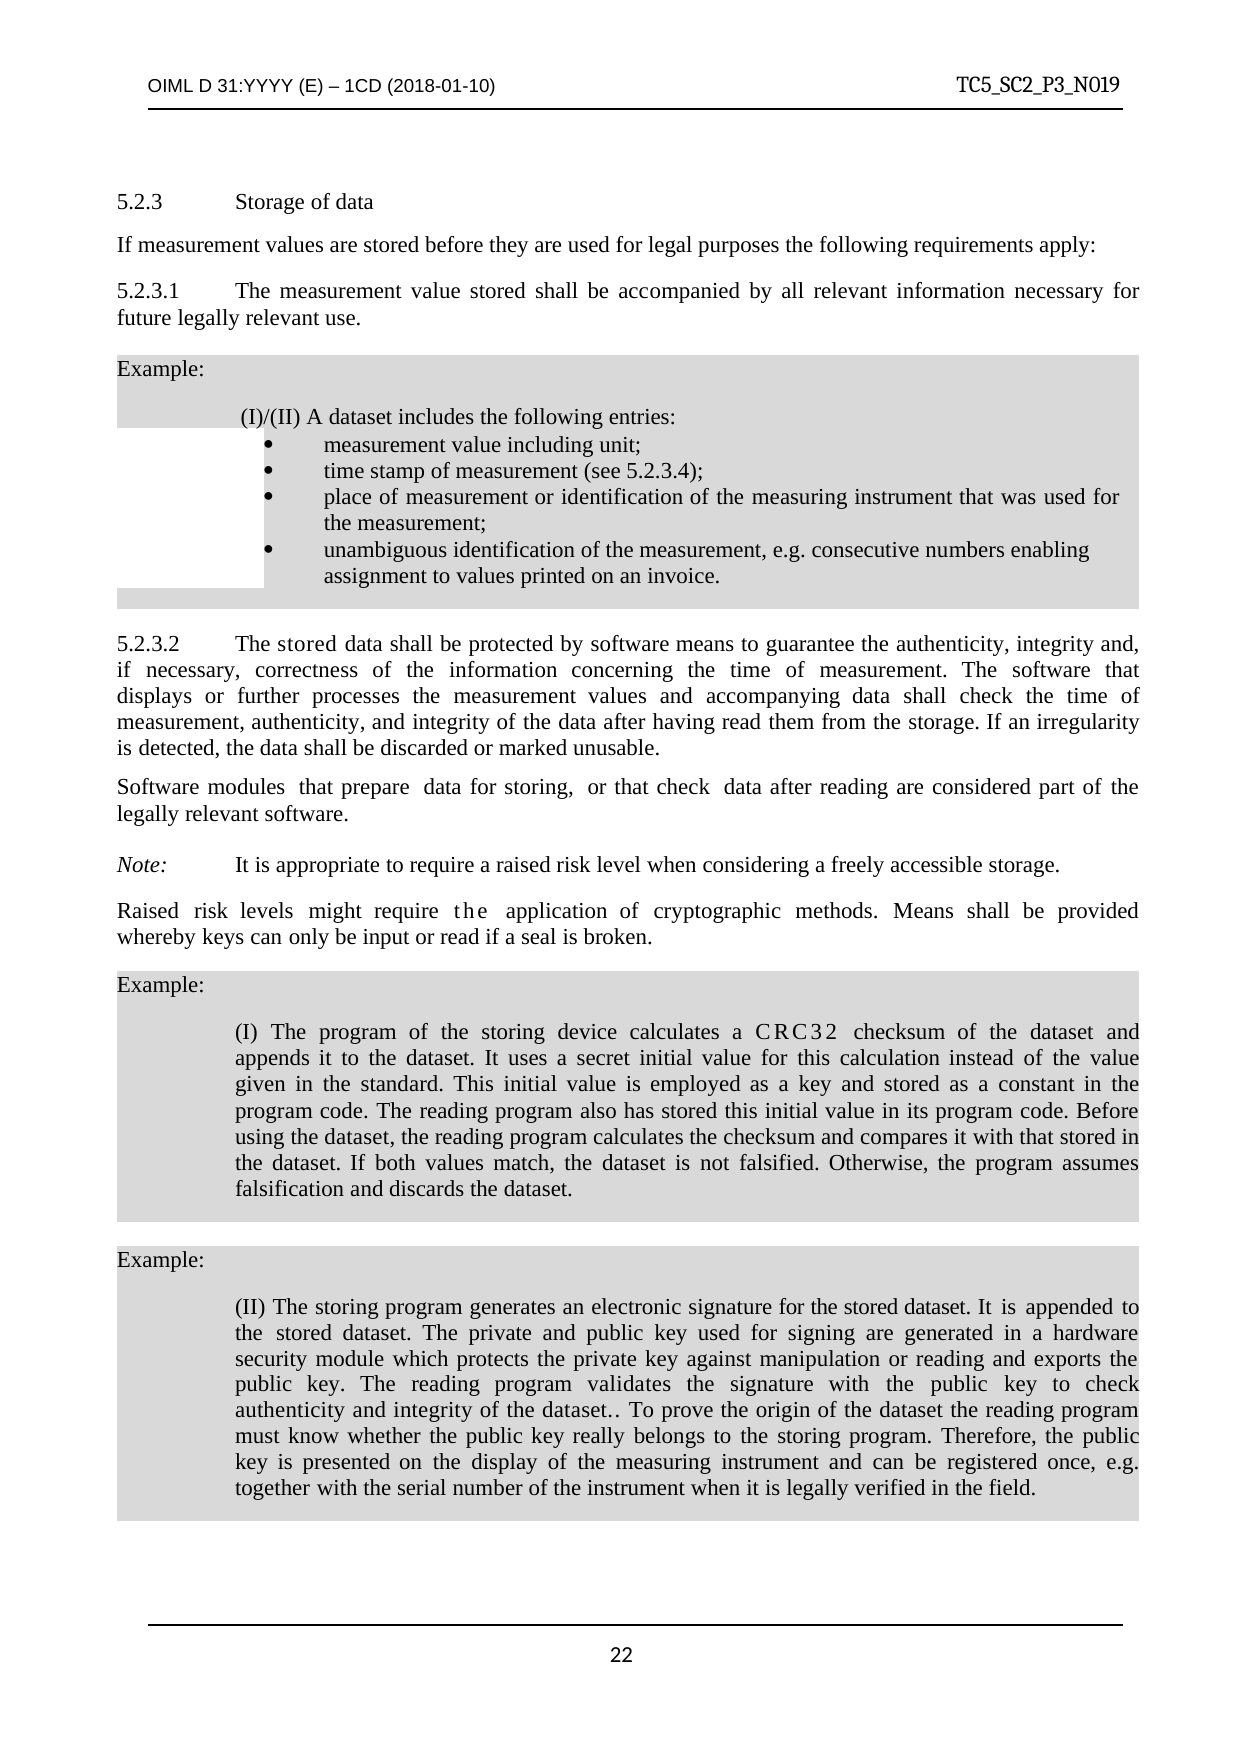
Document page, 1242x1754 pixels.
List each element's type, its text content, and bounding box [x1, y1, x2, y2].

text 5.2.3.1 The measurement value stored shall be accompanied by all relevant information necessary for future legally relevant use. [117, 278, 1139, 331]
text Example: [117, 355, 1139, 381]
text Software modules that prepare data for storing, or that check data after reading are considered part of the legally relevant software. [117, 774, 1139, 826]
list measurement value including unit; [264, 431, 1139, 457]
text (I)/(II) A dataset includes the following entries: [117, 402, 1139, 428]
text 5.2.3 Storage of data [117, 188, 1139, 215]
text (I) The program of the storing device calculates a CRC32 checksum of the dataset and appends it to the dataset. It uses a secret initial value for this calculation instead of the value given in the standard. This initial value is employed as a key and stored as a constant in the program code. The reading program also has stored this initial value in its program code. Before using the dataset, the reading program calculates the checksum and compares it with that stored in the dataset. If both values match, the dataset is not falsified. Otherwise, the program assumes falsification and discards the dataset. [117, 1018, 1139, 1201]
text If measurement values are stored before they are used for legal purposes the following requirements apply: [117, 236, 1139, 257]
text Note: It is appropriate to require a raised risk level when considering a freely accessible storage. [117, 850, 1139, 876]
text Example: [117, 1246, 1139, 1273]
text 5.2.3.2 The stored data shall be protected by software means to guarantee the authenticity, integrity and, if necessary, correctness of the information concerning the time of measurement. The software that displays or further processes the measurement values and accompanying data shall check the time of measurement, authenticity, and integrity of the data after having read them from the storage. If an irregularity is detected, the data shall be discarded or marked unusable. [117, 630, 1139, 761]
text (II) The storing program generates an electronic signature for the stored dataset. It is appended to the stored dataset. The private and public key used for signing are generated in a hardware security module which protects the private key against manipulation or reading and exports the public key. The reading program validates the signature with the public key to check authenticity and integrity of the dataset.. To prove the origin of the dataset the reading program must know whether the public key really belongs to the storing program. Therefore, the public key is presented on the display of the measuring instrument and can be registered once, e.g. together with the serial number of the instrument when it is legally verified in the field. [117, 1293, 1139, 1500]
list time stamp of measurement (see 5.2.3.4); [264, 457, 1139, 484]
text Example: [117, 971, 1139, 997]
list place of measurement or identification of the measuring instrument that was used for the measurement; [264, 484, 1139, 536]
text Raised risk levels might require the application of cryptographic methods. Means shall be provided whereby keys can only be input or read if a seal is broken. [117, 897, 1139, 949]
list unambiguous identification of the measurement, e.g. consecutive numbers enabling assignment to values printed on an invoice. [264, 536, 1139, 588]
